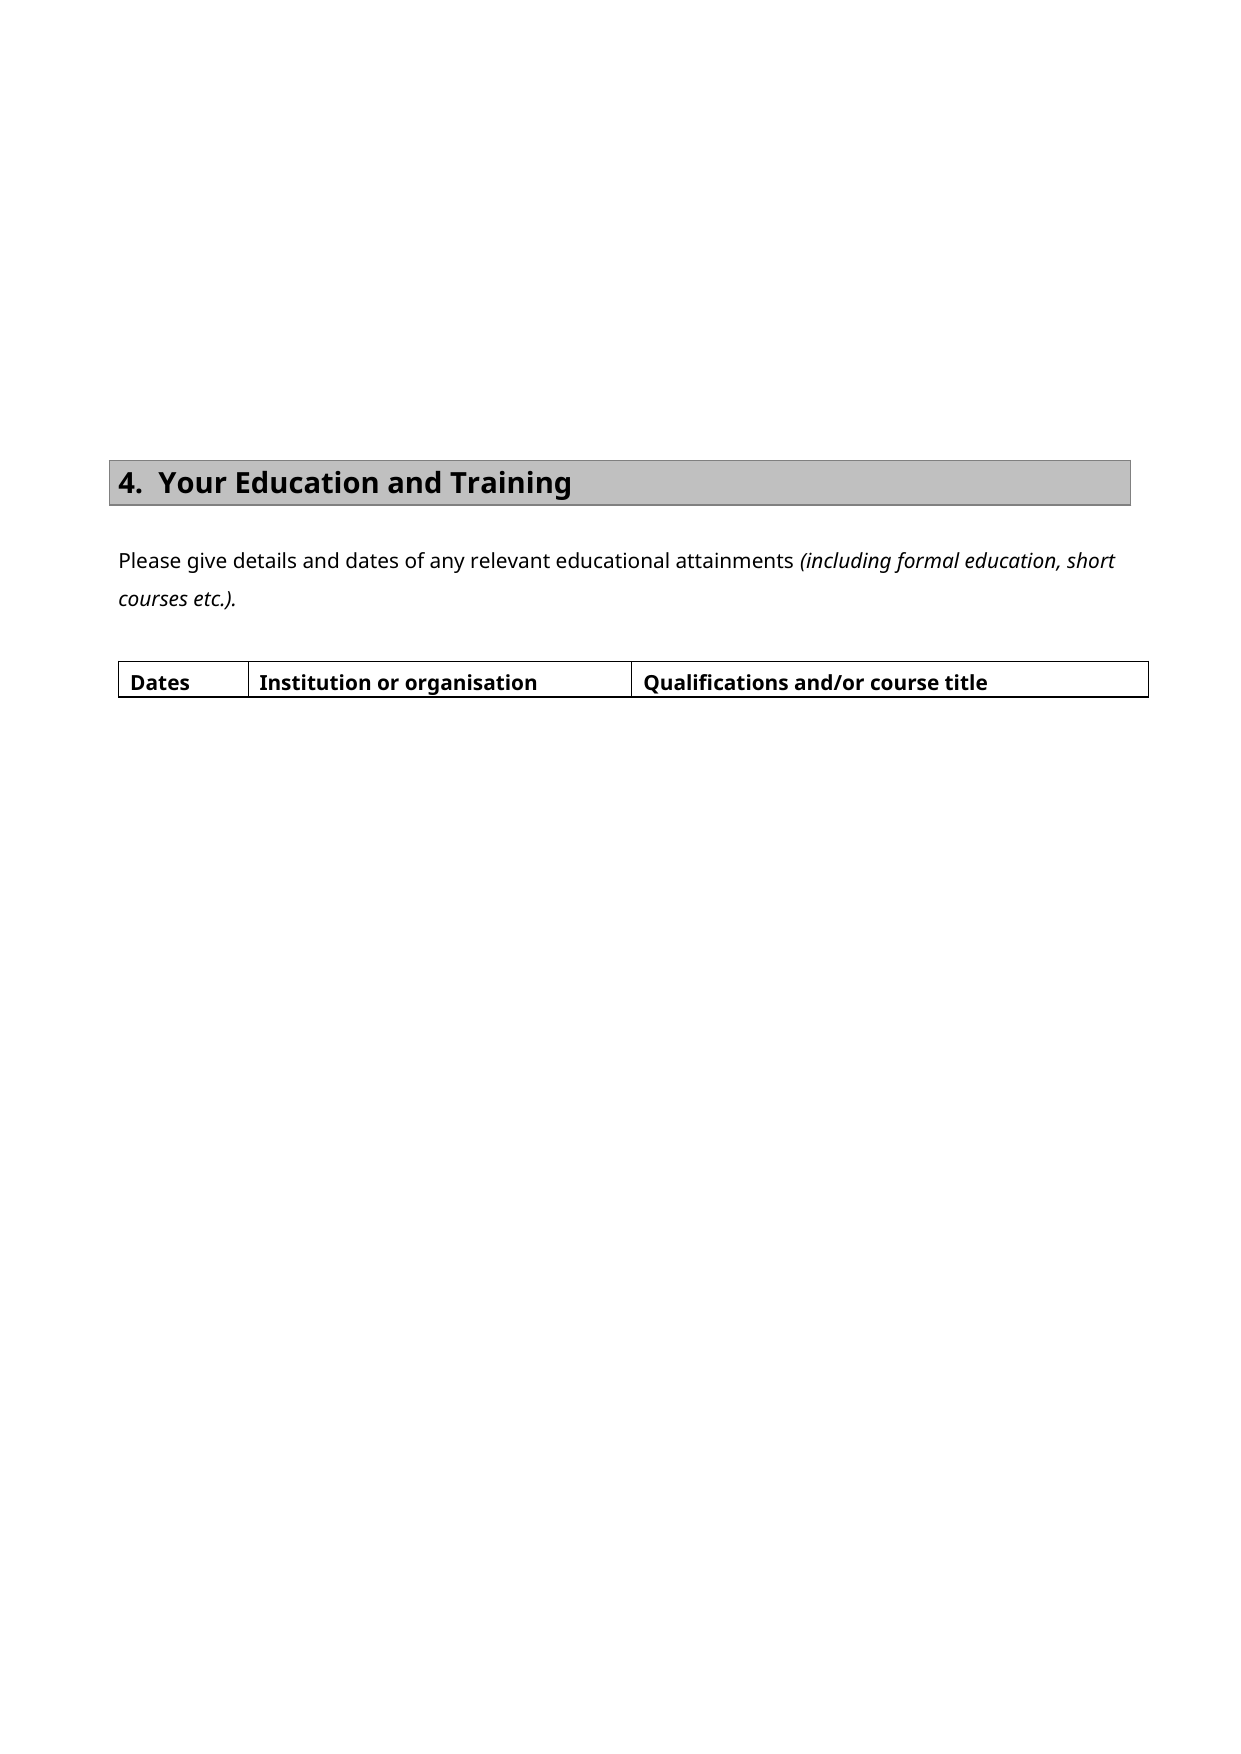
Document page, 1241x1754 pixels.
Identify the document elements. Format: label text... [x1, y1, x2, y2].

text 4. Your Education and Training [110, 461, 1130, 504]
table_header Dates [119, 662, 248, 696]
table_header Qualifications and/or course title [632, 662, 1148, 696]
table_header Institution or organisation [249, 662, 631, 696]
text Please give details and dates of any relevant educational attainments (including formal education, short courses etc.). [118, 547, 1122, 615]
